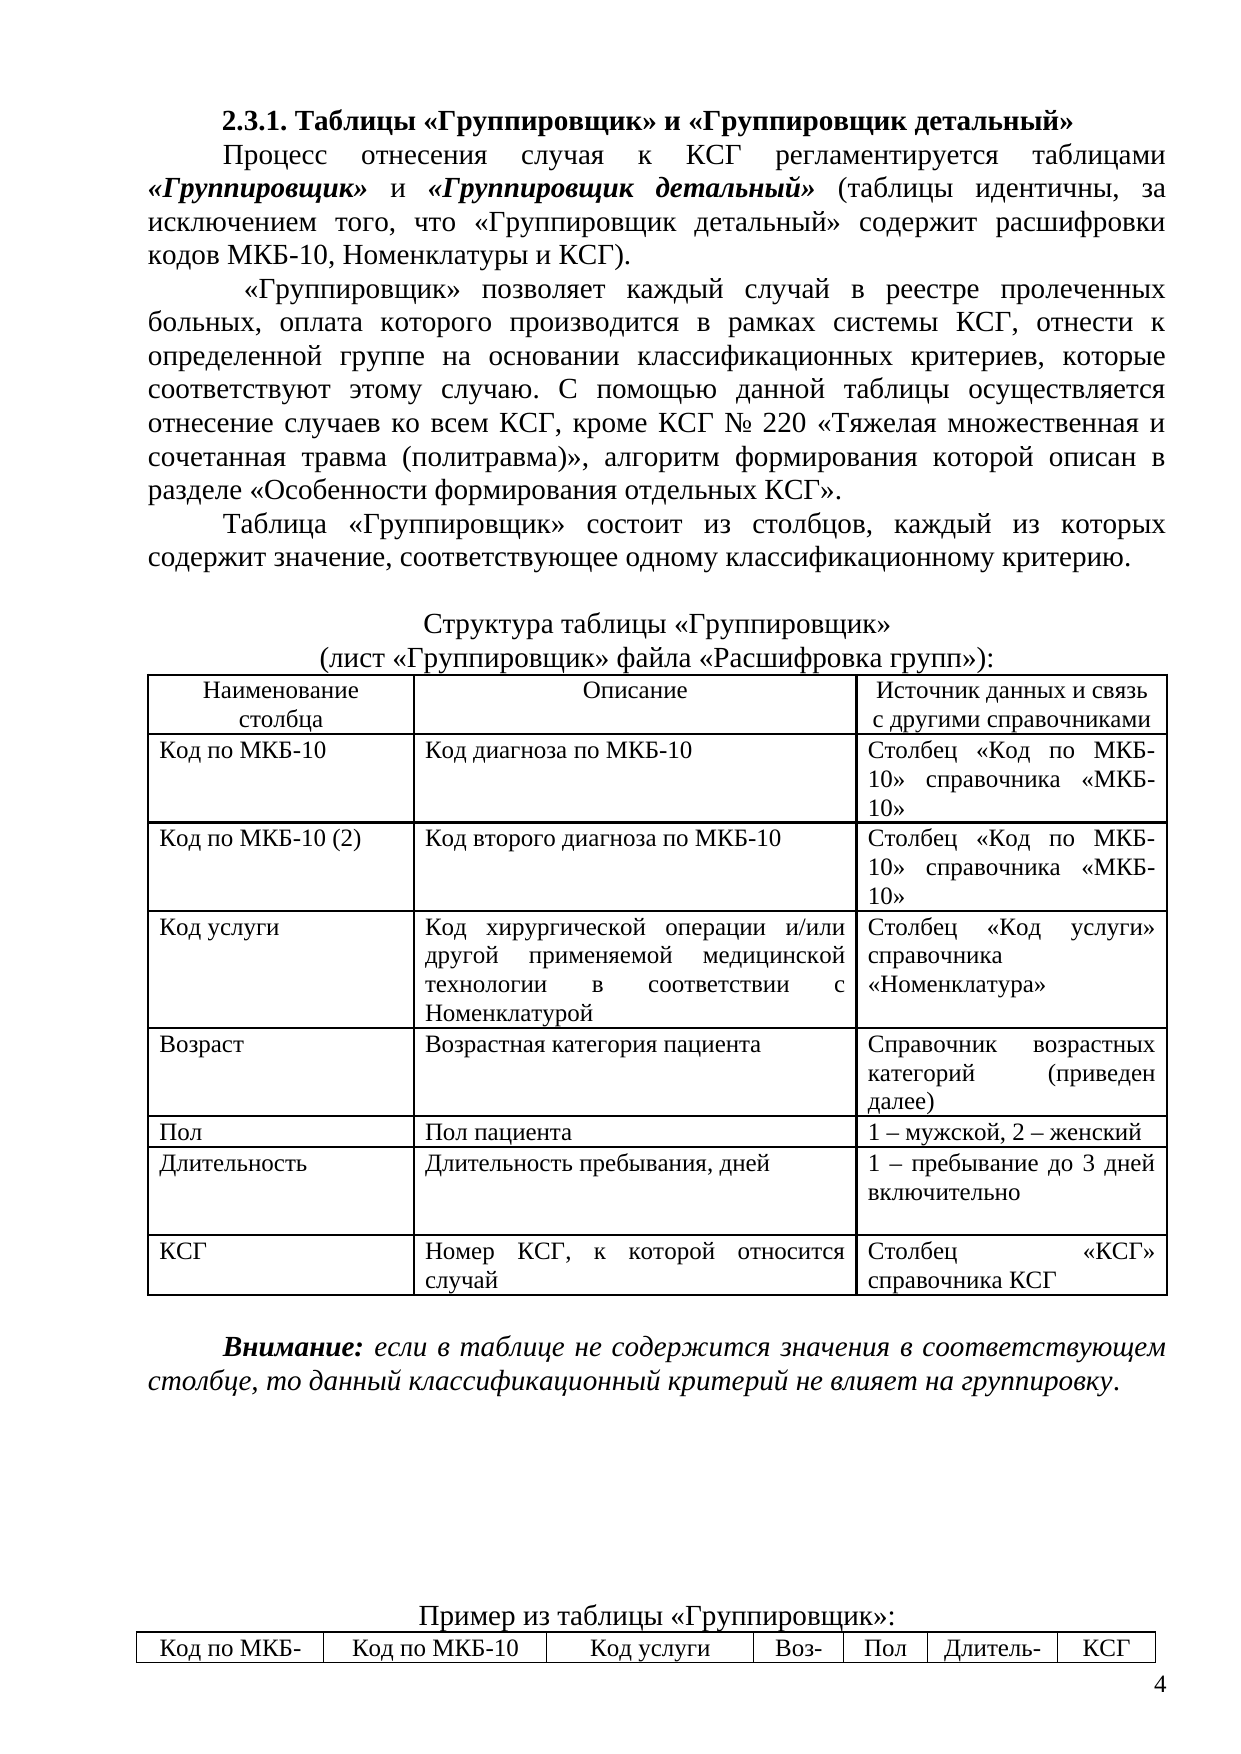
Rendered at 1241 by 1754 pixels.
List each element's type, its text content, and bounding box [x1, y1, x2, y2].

table_cell Номер КСГ, к которой относится случай [415, 1236, 855, 1294]
table_cell КСГ [149, 1236, 413, 1294]
text 2.3.1. Таблицы «Группировщик» и «Группировщик детальный» [222, 103, 1166, 137]
table_cell Возрастная категория пациента [415, 1029, 855, 1115]
table_cell Столбец «Код услуги» справочника «Номенклатура» [858, 912, 1166, 1027]
table_cell Код по МКБ-10 (2) [149, 824, 413, 910]
table_cell Код диагноза по МКБ-10 [415, 735, 855, 821]
table_header Пол [844, 1633, 927, 1662]
table_cell Длительность пребывания, дней [415, 1148, 855, 1234]
table_header Описание [415, 676, 855, 733]
table_header Воз-раст [754, 1633, 843, 1662]
table_cell 1 – мужской, 2 – женский [858, 1117, 1166, 1146]
table_header Код по МКБ-10 [137, 1633, 323, 1662]
text Структура таблицы «Группировщик» [148, 606, 1166, 640]
text Внимание: если в таблице не содержится значения в соответствующем столбце, то данный классификационный критерий не влияет на группировку. [148, 1329, 1166, 1397]
table_header Наименование столбца [149, 676, 413, 733]
table_cell Код хирургической операции и/или другой применяемой медицинской технологии в соответствии с Номенклатурой [415, 912, 855, 1027]
table_cell Код по МКБ-10 [149, 735, 413, 821]
table_cell Пол пациента [415, 1117, 855, 1146]
table_cell Возраст [149, 1029, 413, 1115]
table_header КСГ [1058, 1633, 1155, 1662]
table_cell Код второго диагноза по МКБ-10 [415, 824, 855, 910]
text Таблица «Группировщик» состоит из столбцов, каждый из которых содержит значение, соответствующее одному классификационному критерию. [148, 506, 1166, 573]
table_header Код услуги [547, 1633, 753, 1662]
text Пример из таблицы «Группировщик»: [148, 1598, 1166, 1631]
text Процесс отнесения случая к КСГ регламентируется таблицами «Группировщик» и «Группировщик детальный» (таблицы идентичны, за исключением того, что «Группировщик детальный» содержит расшифровки кодов МКБ-10, Номенклатуры и КСГ). [148, 137, 1166, 271]
table_cell 1 – пребывание до 3 дней включительно [858, 1148, 1166, 1234]
table_cell Столбец «КСГ» справочника КСГ [858, 1236, 1166, 1294]
table_cell Пол [149, 1117, 413, 1146]
table_header Источник данных и связь с другими справочниками [858, 676, 1166, 733]
text «Группировщик» позволяет каждый случай в реестре пролеченных больных, оплата которого производится в рамках системы КСГ, отнести к определенной группе на основании классификационных критериев, которые соответствуют этому случаю. С помощью данной таблицы осуществляется отнесение случаев ко всем КСГ, кроме КСГ № 220 «Тяжелая множественная и сочетанная травма (политравма)», алгоритм формирования которой описан в разделе «Особенности формирования отдельных КСГ». [148, 271, 1166, 506]
text (лист «Группировщик» файла «Расшифровка групп»): [148, 640, 1166, 673]
table_cell Справочник возрастных категорий (приведен далее) [858, 1029, 1166, 1115]
table_header Длитель-ность [928, 1633, 1057, 1662]
table_cell Код услуги [149, 912, 413, 1027]
table_cell Столбец «Код по МКБ-10» справочника «МКБ-10» [858, 735, 1166, 821]
table_cell Столбец «Код по МКБ-10» справочника «МКБ-10» [858, 824, 1166, 910]
table_header Код по МКБ-10 (2) [324, 1633, 546, 1662]
table_cell Длительность [149, 1148, 413, 1234]
